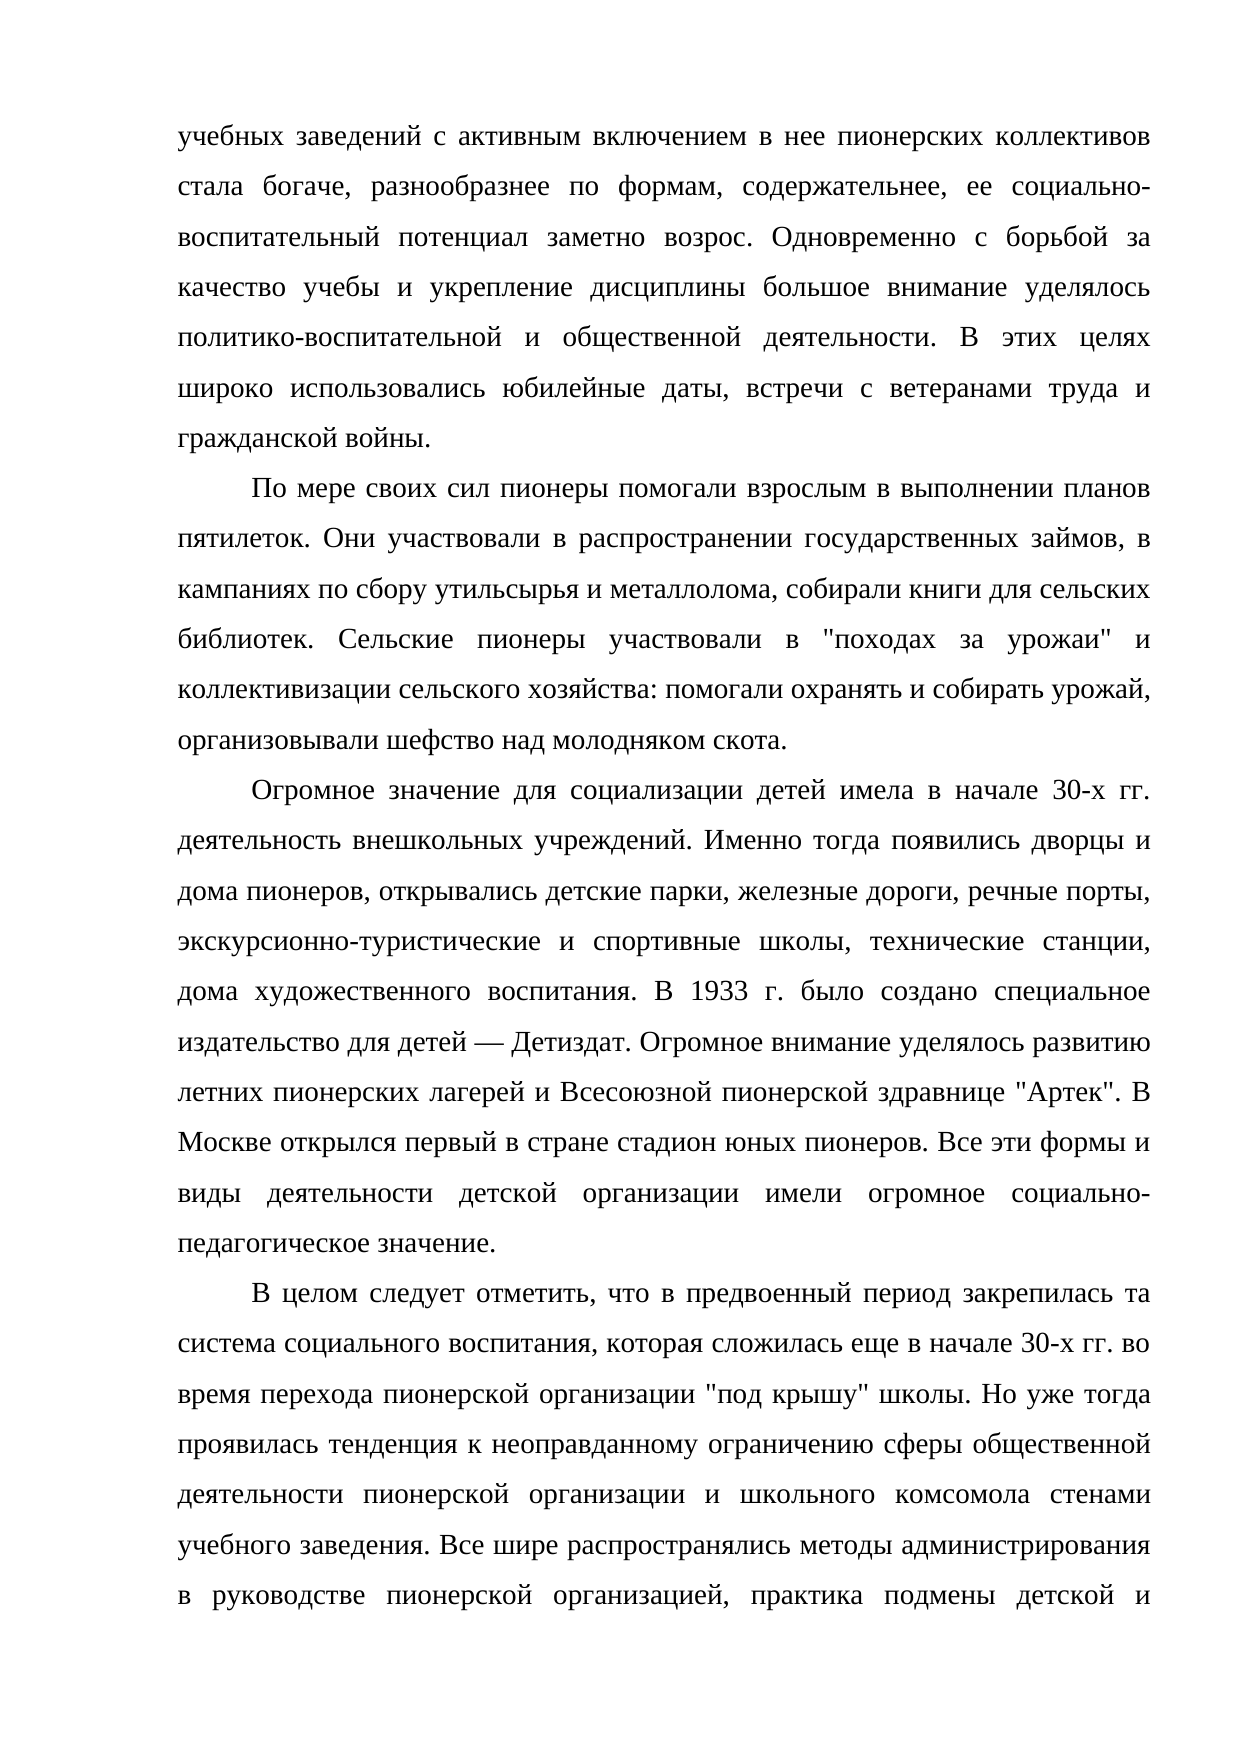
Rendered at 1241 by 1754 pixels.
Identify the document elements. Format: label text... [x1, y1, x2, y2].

text Огромное значение для социализации детей имела в начале 30-х гг. деятельность внешкольных учреждений. Именно тогда появились дворцы и дома пионеров, открывались детские парки, железные дороги, речные порты, экскурсионно-туристические и спортивные школы, технические станции, дома художественного воспитания. В 1933 г. было создано специальное издательство для детей — Детиздат. Огромное внимание уделялось развитию летних пионерских лагерей и Всесоюзной пионерской здравнице "Артек". В Москве открылся первый в стране стадион юных пионеров. Все эти формы и виды деятельности детской организации имели огромное социально-педагогическое значение. [177, 772, 1152, 1258]
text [177, 118, 1152, 453]
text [177, 1275, 1152, 1611]
text По мере своих сил пионеры помогали взрослым в выполнении планов пятилеток. Они участвовали в распространении государственных займов, в кампаниях по сбору утильсырья и металлолома, собирали книги для сельских библиотек. Сельские пионеры участвовали в "походах за урожаи" и коллективизации сельского хозяйства: помогали охранять и собирать урожай, организовывали шефство над молодняком скота. [177, 470, 1152, 755]
